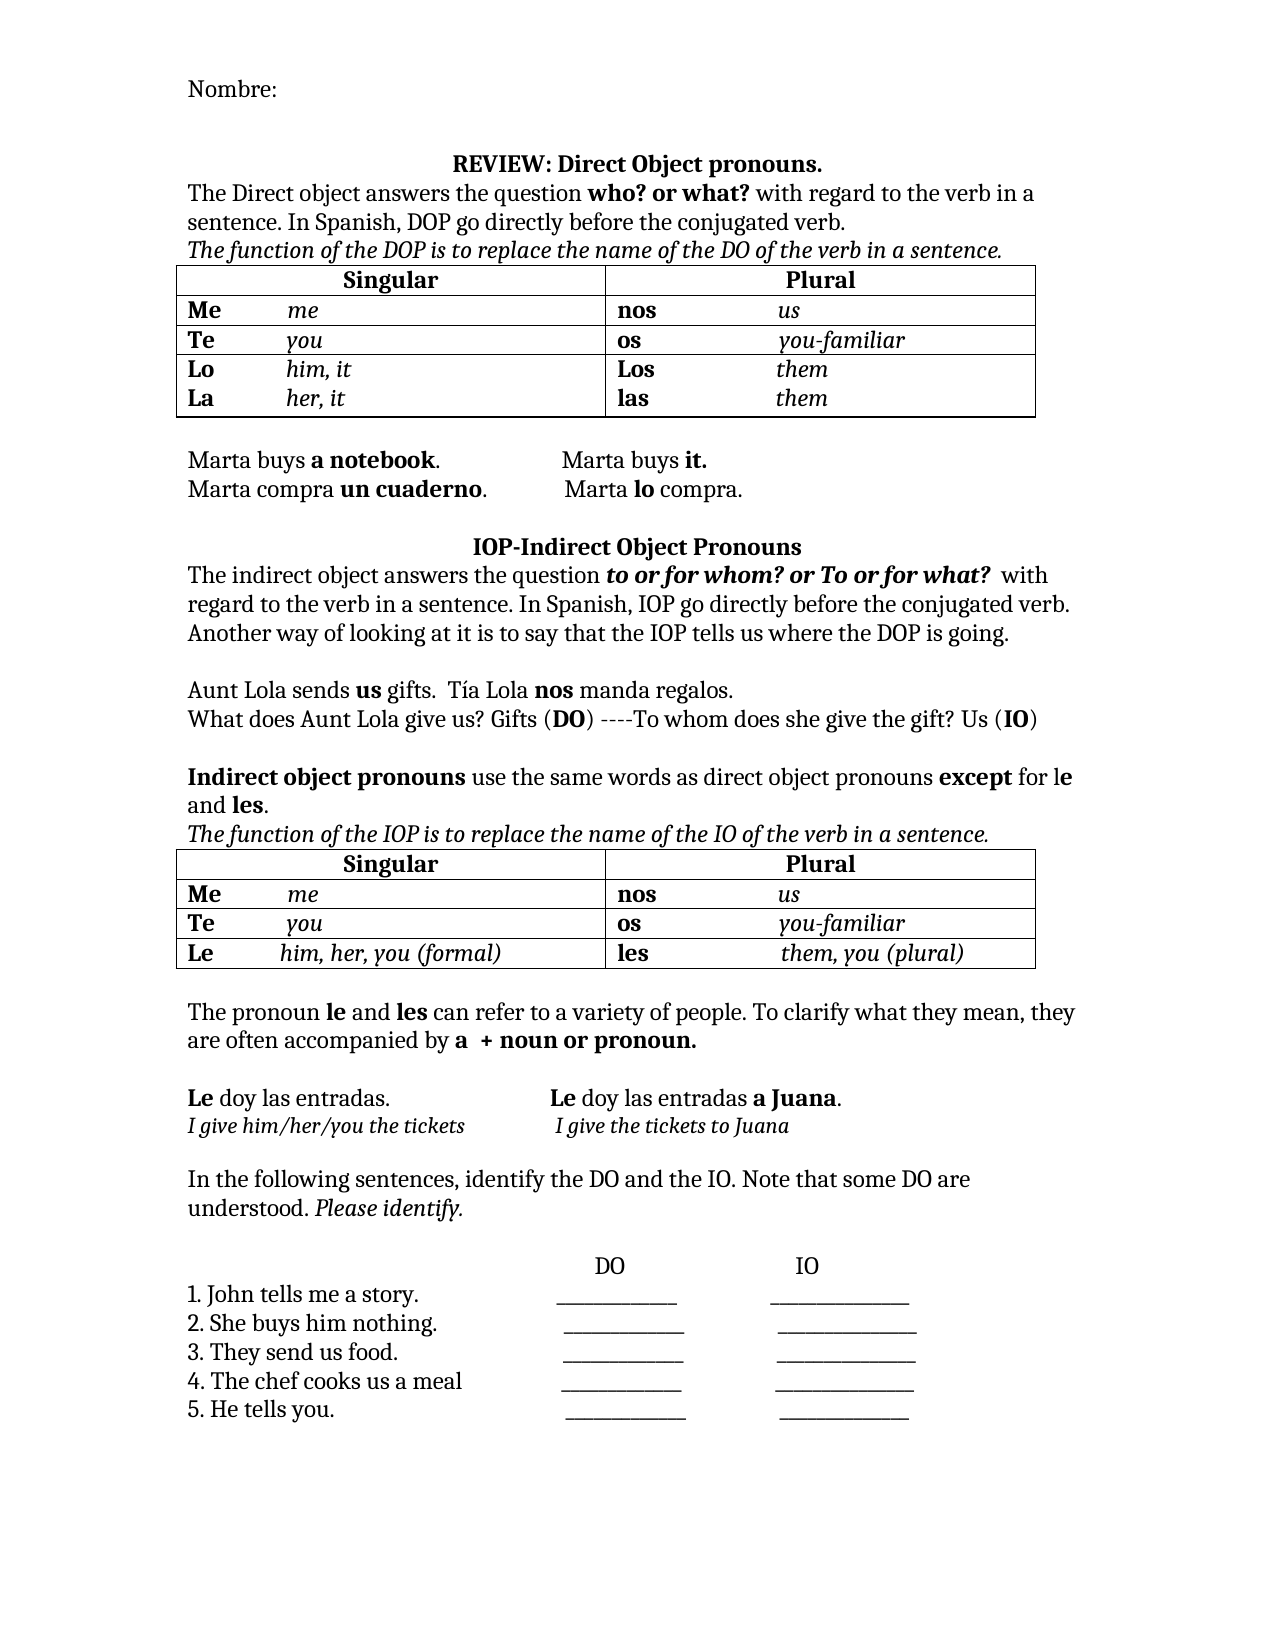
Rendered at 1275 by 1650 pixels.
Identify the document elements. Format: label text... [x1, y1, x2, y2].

text Marta compra un cuaderno. Marta lo compra. [187, 475, 1087, 504]
table_cell os you-familiar [606, 326, 1035, 354]
text 1. John tells me a story. _____________ _______________ [187, 1280, 1087, 1309]
text I give him/her/you the tickets I give the tickets to Juana [187, 1113, 1087, 1139]
text 2. She buys him nothing. _____________ _______________ [187, 1309, 1087, 1338]
text 3. They send us food. _____________ _______________ [187, 1338, 1087, 1367]
table_cell Los them las them [606, 355, 1035, 416]
text The function of the IOP is to replace the name of the IO of the verb in a sentence. [187, 820, 1087, 849]
table_header Singular [177, 850, 605, 878]
text The Direct object answers the question who? or what? with regard to the verb in a sentence. In Spanish, DOP go directly before the conjugated verb. [187, 179, 1087, 236]
table_header Plural [606, 850, 1035, 878]
text REVIEW: Direct Object pronouns. [187, 150, 1087, 179]
text DO IO [187, 1252, 1087, 1280]
text 4. The chef cooks us a meal _____________ _______________ [187, 1367, 1087, 1395]
text In the following sentences, identify the DO and the IO. Note that some DO are understood. Please identify. [187, 1165, 1087, 1223]
table_cell les them, you (plural) [606, 939, 1035, 968]
text Marta buys a notebook. Marta buys it. [187, 446, 1087, 475]
table_cell Le him, her, you (formal) [177, 939, 605, 968]
text The pronoun le and les can refer to a variety of people. To clarify what they mean, they are often accompanied by a + noun or pronoun. [187, 998, 1087, 1055]
table_cell Te you [177, 909, 605, 938]
text Aunt Lola sends us gifts. Tía Lola nos manda regalos. [187, 676, 1087, 705]
text The function of the DOP is to replace the name of the DO of the verb in a sentence. [187, 236, 1087, 265]
text Le doy las entradas. Le doy las entradas a Juana. [187, 1084, 1087, 1113]
text 5. He tells you. _____________ ______________ [187, 1395, 1087, 1424]
table_header Plural [606, 266, 1035, 295]
text IOP-Indirect Object Pronouns [187, 532, 1087, 561]
table_cell os you-familiar [606, 909, 1035, 938]
table_cell Me me [177, 296, 605, 324]
table_cell Te you [177, 326, 605, 354]
text The indirect object answers the question to or for whom? or To or for what? with regard to the verb in a sentence. In Spanish, IOP go directly before the conjugated verb. Another way of looking at it is to say that the IOP tells us where the DOP is going. [187, 561, 1087, 647]
table_cell Me me [177, 880, 605, 908]
table_cell nos us [606, 880, 1035, 908]
text Indirect object pronouns use the same words as direct object pronouns except for le and les. [187, 762, 1087, 820]
table_cell Lo him, it La her, it [177, 355, 605, 416]
text What does Aunt Lola give us? Gifts (DO) ----To whom does she give the gift? Us (IO) [187, 705, 1087, 734]
table_cell nos us [606, 296, 1035, 324]
table_header Singular [177, 266, 605, 295]
